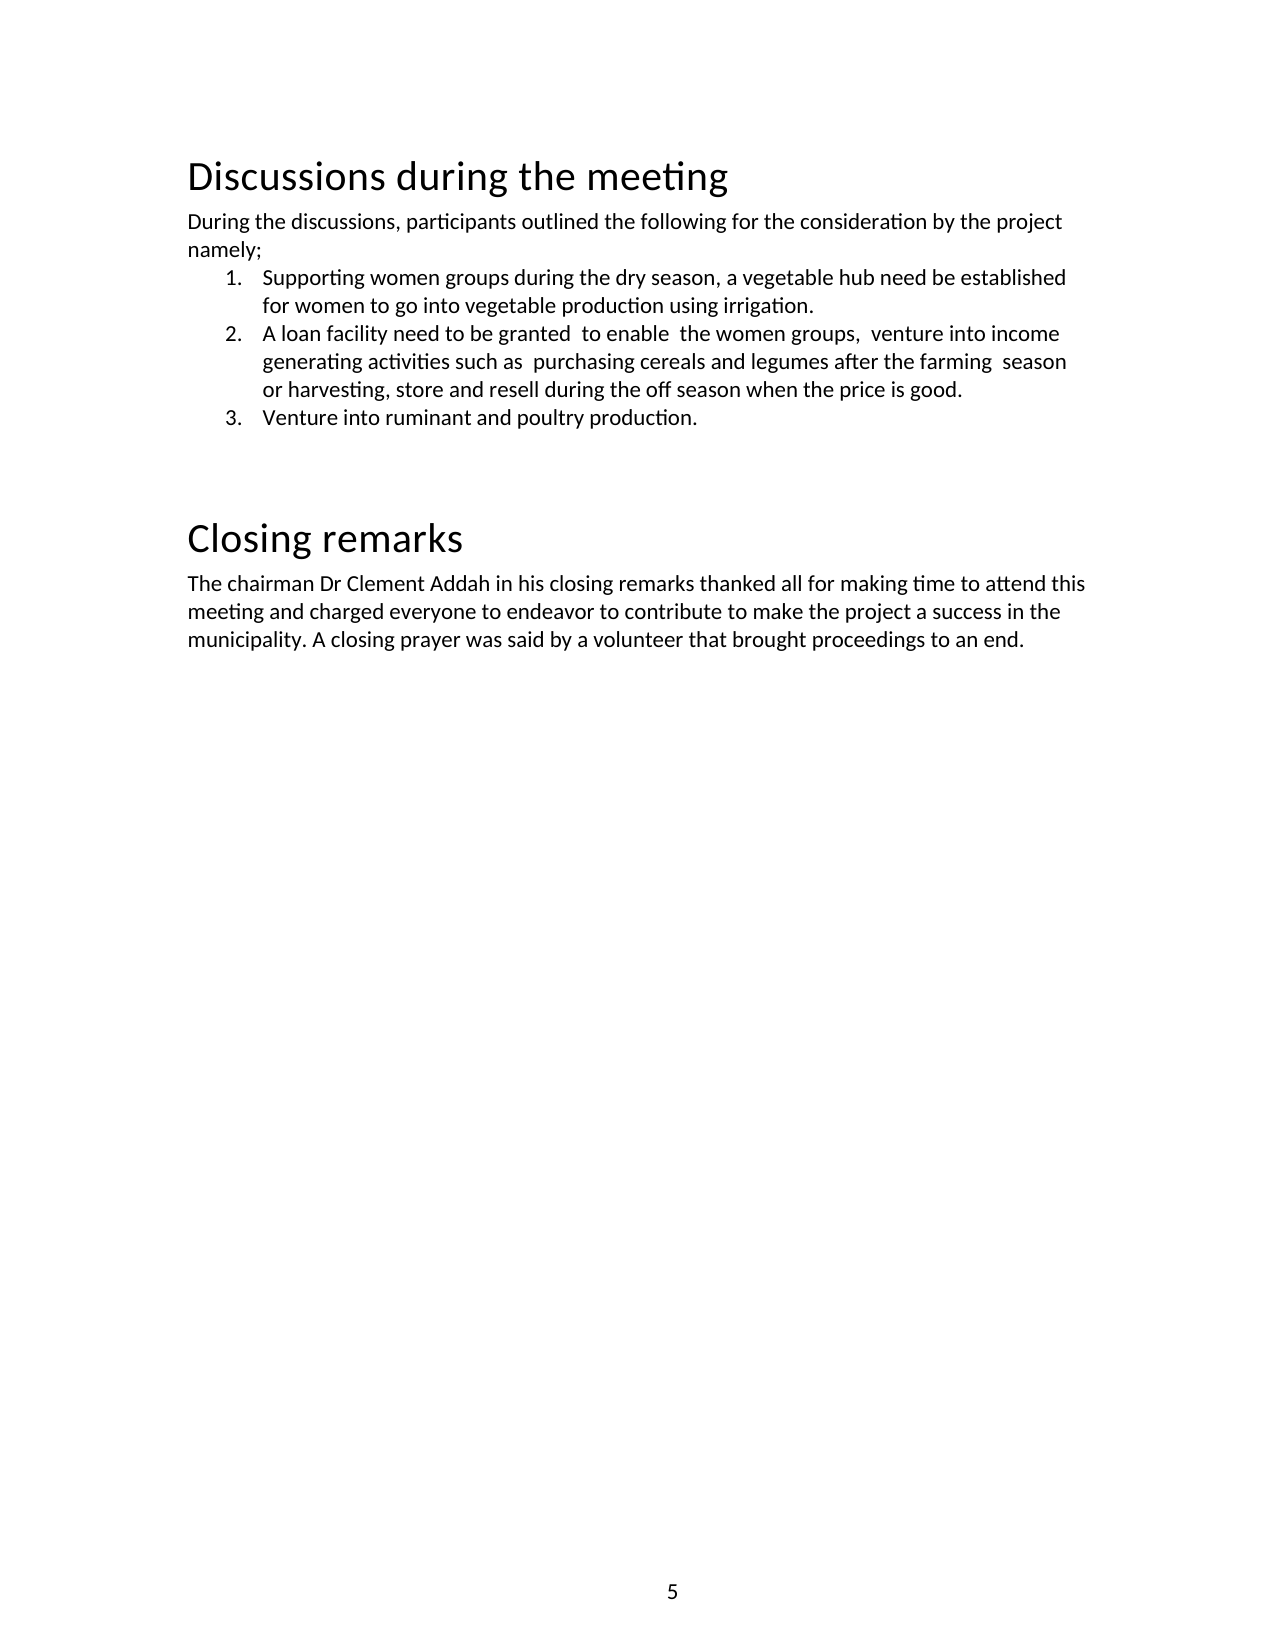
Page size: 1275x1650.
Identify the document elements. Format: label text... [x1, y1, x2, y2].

subtitle Discussions during the meeting [187, 150, 1087, 201]
list Venture into ruminant and poultry production. [225, 403, 1087, 431]
list Supporting women groups during the dry season, a vegetable hub need be established for women to go into vegetable production using irrigation. [225, 263, 1087, 319]
subtitle Closing remarks [187, 512, 1087, 563]
text The chairman Dr Clement Addah in his closing remarks thanked all for making time to attend this meeting and charged everyone to endeavor to contribute to make the project a success in the municipality. A closing prayer was said by a volunteer that brought proceedings to an end. [187, 569, 1087, 653]
list A loan facility need to be granted to enable the women groups, venture into income generating activities such as purchasing cereals and legumes after the farming season or harvesting, store and resell during the off season when the price is good. [225, 319, 1087, 403]
text During the discussions, participants outlined the following for the consideration by the project namely; [187, 207, 1087, 263]
